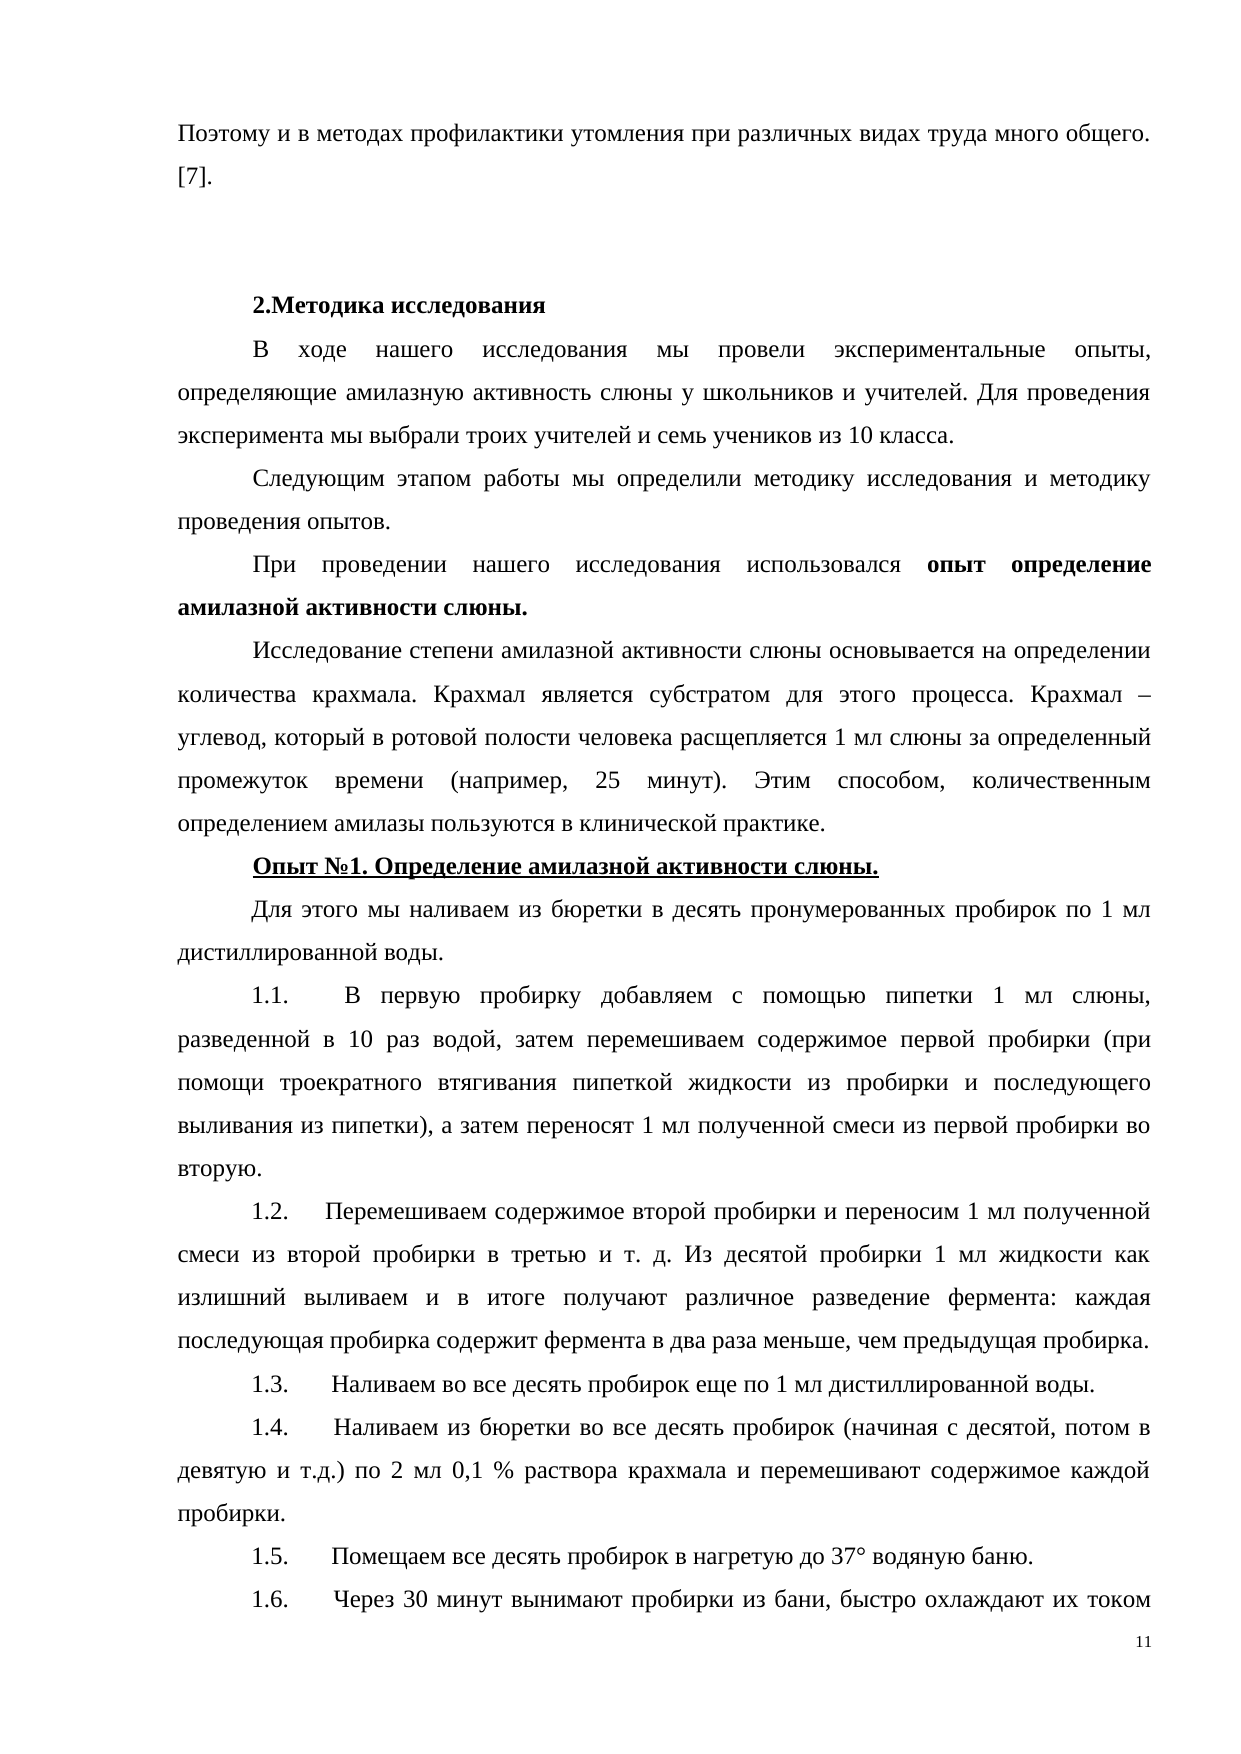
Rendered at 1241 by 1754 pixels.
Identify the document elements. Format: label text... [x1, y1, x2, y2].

list Перемешиваем содержимое второй пробирки и переносим 1 мл полученной смеси из второй пробирки в третью и т. д. Из десятой пробирки 1 мл жидкости как излишний выливаем и в итоге получают различное разведение фермента: каждая последующая пробирка содержит фермента в два раза меньше, чем предыдущая пробирка. [177, 1196, 1152, 1354]
text 2.Методика исследования [177, 291, 1152, 319]
text При проведении нашего исследования использовался опыт определение амилазной активности слюны. [177, 549, 1152, 621]
text В ходе нашего исследования мы провели экспериментальные опыты, определяющие амилазную активность слюны у школьников и учителей. Для проведения эксперимента мы выбрали троих учителей и семь учеников из 10 класса. [177, 334, 1152, 449]
list Помещаем все десять пробирок в нагретую до 37° водяную баню. [177, 1541, 1152, 1570]
text Опыт №1. Определение амилазной активности слюны. [177, 851, 1152, 880]
text Для этого мы наливаем из бюретки в десять пронумерованных пробирок по 1 мл дистиллированной воды. [177, 894, 1152, 966]
list Наливаем во все десять пробирок еще по 1 мл дистиллированной воды. [177, 1369, 1152, 1397]
text Исследование степени амилазной активности слюны основывается на определении количества крахмала. Крахмал является субстратом для этого процесса. Крахмал –углевод, который в ротовой полости человека расщепляется 1 мл слюны за определенный промежуток времени (например, 25 минут). Этим способом, количественным определением амилазы пользуются в клинической практике. [177, 636, 1152, 837]
text Следующим этапом работы мы определили методику исследования и методику проведения опытов. [177, 463, 1152, 535]
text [177, 118, 1152, 190]
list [177, 1584, 1152, 1613]
list В первую пробирку добавляем с помощью пипетки 1 мл слюны, разведенной в 10 раз водой, затем перемешиваем содержимое первой пробирки (при помощи троекратного втягивания пипеткой жидкости из пробирки и последующего выливания из пипетки), а затем переносят 1 мл полученной смеси из первой пробирки во вторую. [177, 981, 1152, 1182]
list Наливаем из бюретки во все десять пробирок (начиная с десятой, потом в девятую и т.д.) по 2 мл 0,1 % раствора крахмала и перемешивают содержимое каждой пробирки. [177, 1412, 1152, 1527]
